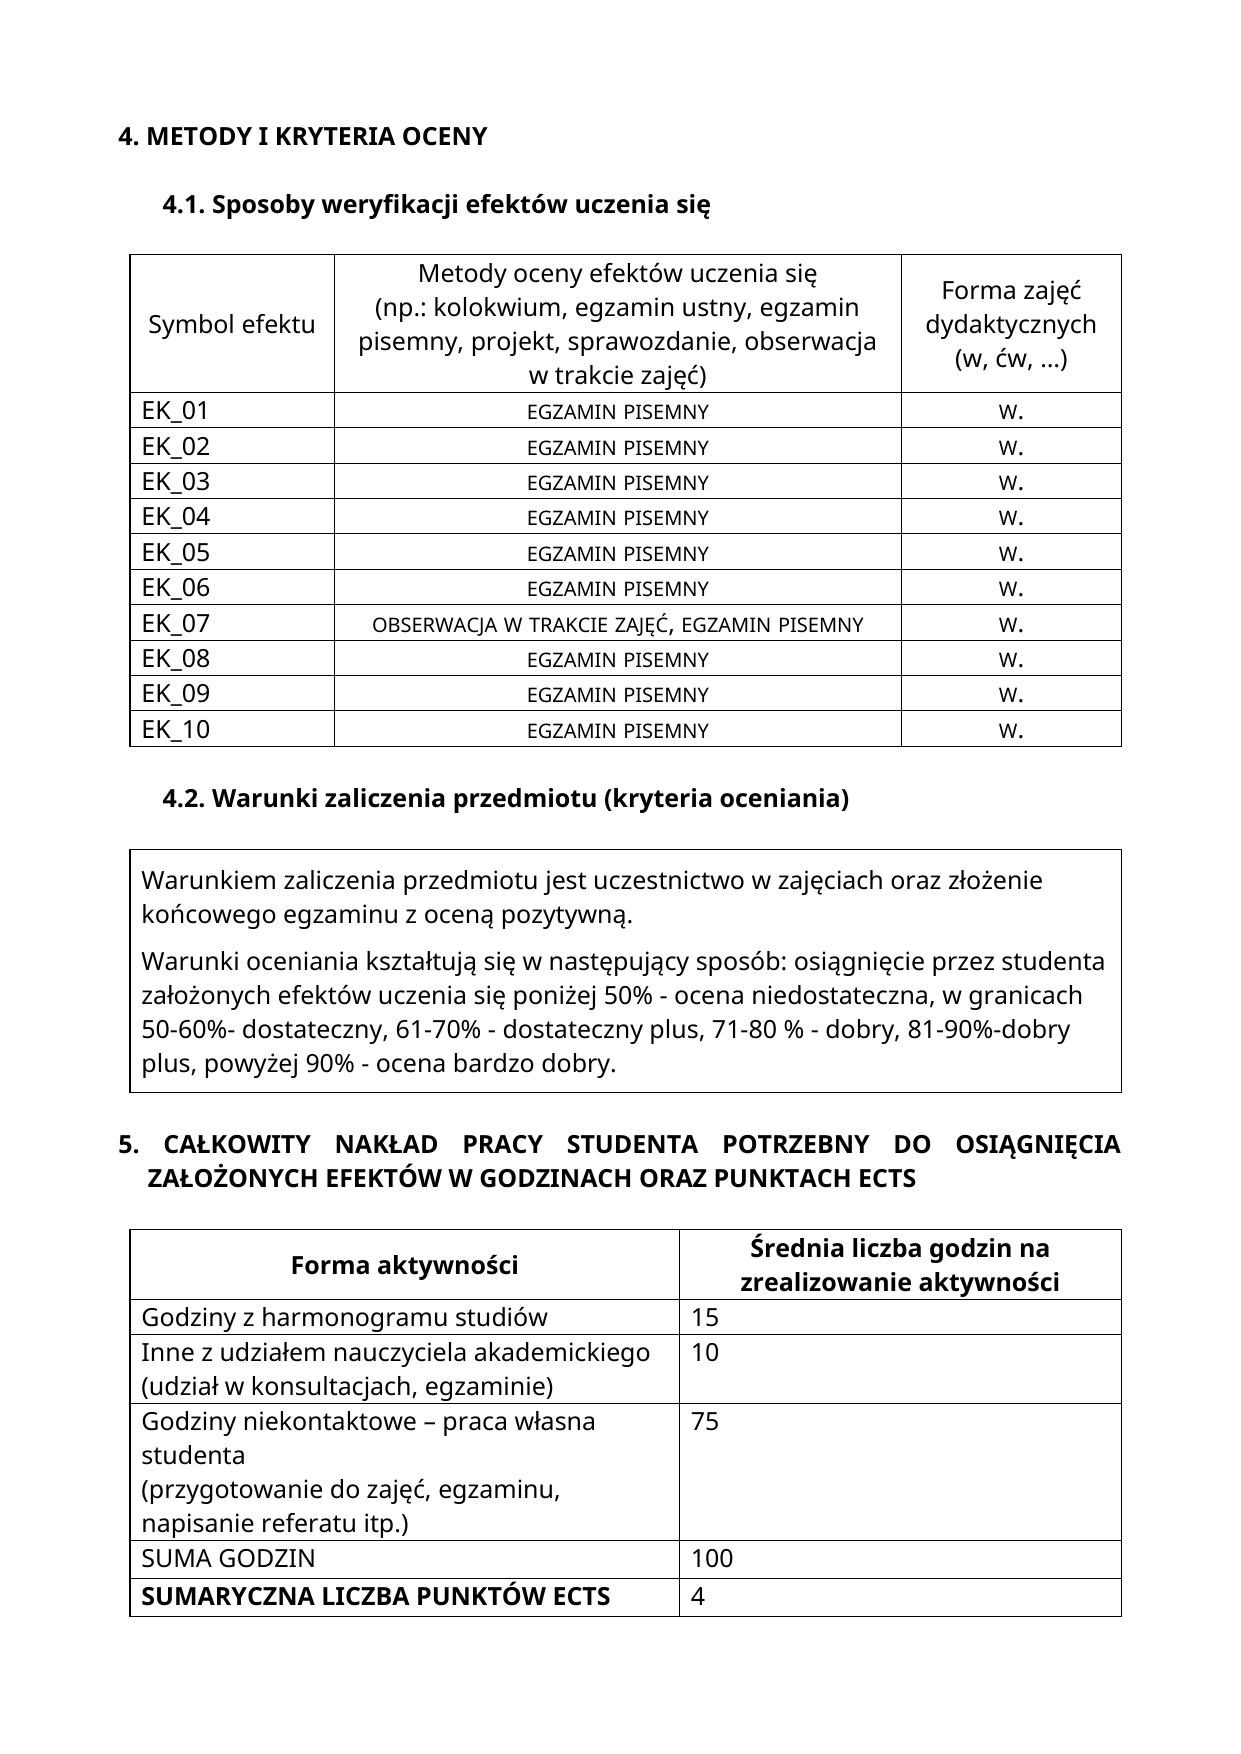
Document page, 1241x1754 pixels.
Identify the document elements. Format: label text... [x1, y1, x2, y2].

table_cell 15 [680, 1300, 1121, 1333]
table_header Forma zajęć dydaktycznych (w, ćw, …) [902, 255, 1121, 392]
table_cell egzamin pisemny [335, 393, 901, 427]
table_cell 4 [680, 1579, 1121, 1616]
table_cell egzamin pisemny [335, 676, 901, 710]
table_cell EK_09 [131, 676, 334, 710]
table_header Metody oceny efektów uczenia się (np.: kolokwium, egzamin ustny, egzamin pisemny, projekt, sprawozdanie, obserwacja w trakcie zajęć) [335, 255, 901, 392]
table_cell w. [902, 393, 1121, 427]
table_cell egzamin pisemny [335, 711, 901, 746]
table_cell w. [902, 464, 1121, 498]
table_cell EK_06 [131, 570, 334, 604]
table_cell Godziny niekontaktowe – praca własna studenta (przygotowanie do zajęć, egzaminu, napisanie referatu itp.) [131, 1404, 679, 1540]
table_cell Godziny z harmonogramu studiów [131, 1300, 679, 1333]
text 4. METODY I KRYTERIA OCENY [118, 118, 1122, 152]
table_cell egzamin pisemny [335, 499, 901, 533]
text 4.1. Sposoby weryfikacji efektów uczenia się [162, 186, 1122, 220]
table_cell EK_01 [131, 393, 334, 427]
table_cell SUMARYCZNA LICZBA PUNKTÓW ECTS [131, 1579, 679, 1616]
table_cell EK_08 [131, 641, 334, 675]
table_cell EK_04 [131, 499, 334, 533]
table_cell EK_10 [131, 711, 334, 746]
table_cell egzamin pisemny [335, 428, 901, 462]
table_cell egzamin pisemny [335, 464, 901, 498]
text 4.2. Warunki zaliczenia przedmiotu (kryteria oceniania) [162, 781, 1122, 815]
table_cell w. [902, 711, 1121, 746]
table_cell SUMA GODZIN [131, 1541, 679, 1578]
table_cell 100 [680, 1541, 1121, 1578]
table_cell egzamin pisemny [335, 570, 901, 604]
table_cell w. [902, 428, 1121, 462]
table_cell EK_07 [131, 605, 334, 639]
table_cell 10 [680, 1335, 1121, 1403]
table_cell w. [902, 605, 1121, 639]
table_header Średnia liczba godzin na zrealizowanie aktywności [680, 1230, 1121, 1298]
table_header Warunkiem zaliczenia przedmiotu jest uczestnictwo w zajęciach oraz złożenie końcowego egzaminu z oceną pozytywną. Warunki oceniania kształtują się w następujący sposób: osiągnięcie przez studenta założonych efektów uczenia się poniżej 50% - ocena niedostateczna, w granicach 50-60%- dostateczny, 61-70% - dostateczny plus, 71-80 % - dobry, 81-90%-dobry plus, powyżej 90% - ocena bardzo dobry. [131, 850, 1121, 1092]
table_cell EK_03 [131, 464, 334, 498]
text 5. CAŁKOWITY NAKŁAD PRACY STUDENTA POTRZEBNY DO OSIĄGNIĘCIA ZAŁOŻONYCH EFEKTÓW W GODZINACH ORAZ PUNKTACH ECTS [118, 1127, 1122, 1195]
table_cell 75 [680, 1404, 1121, 1540]
table_cell w. [902, 570, 1121, 604]
table_cell w. [902, 534, 1121, 569]
table_cell egzamin pisemny [335, 534, 901, 569]
table_cell egzamin pisemny [335, 641, 901, 675]
table_header Forma aktywności [131, 1230, 679, 1298]
table_cell Inne z udziałem nauczyciela akademickiego (udział w konsultacjach, egzaminie) [131, 1335, 679, 1403]
table_header Symbol efektu [131, 255, 334, 392]
table_cell w. [902, 676, 1121, 710]
table_cell EK_05 [131, 534, 334, 569]
table_cell w. [902, 499, 1121, 533]
table_cell w. [902, 641, 1121, 675]
table_cell EK_02 [131, 428, 334, 462]
table_cell obserwacja w trakcie zajęć, egzamin pisemny [335, 605, 901, 639]
